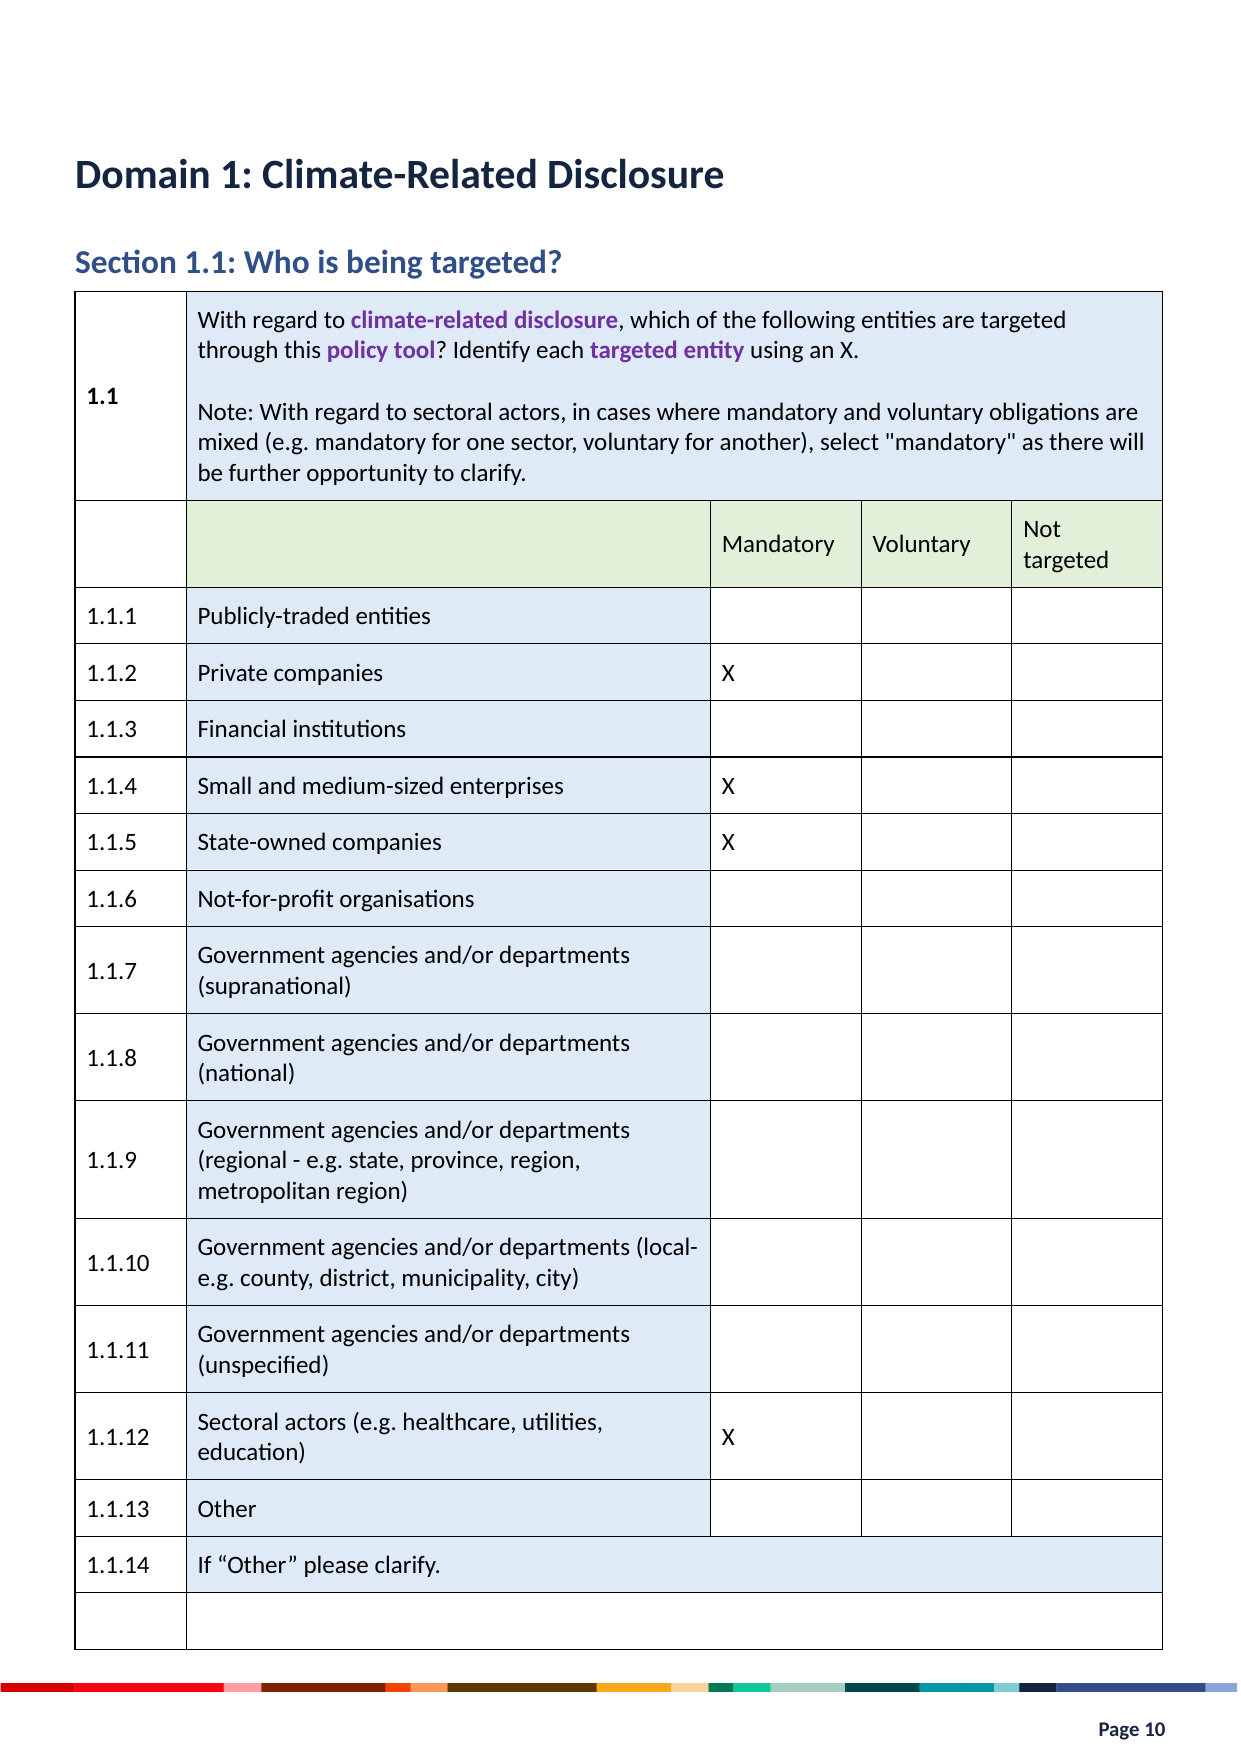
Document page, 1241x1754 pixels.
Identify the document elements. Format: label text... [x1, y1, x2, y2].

table_cell [1012, 1219, 1162, 1305]
table_cell State-owned companies [187, 814, 710, 869]
table_cell [1012, 701, 1162, 756]
table_cell 1.1.13 [76, 1480, 186, 1536]
table_cell [1012, 1014, 1162, 1100]
table_cell [862, 588, 1011, 643]
picture [0, 1683, 1236, 1692]
table_cell [711, 1219, 861, 1305]
table_cell [1012, 1101, 1162, 1218]
table_cell Publicly-traded entities [187, 588, 710, 643]
table_cell [1012, 588, 1162, 643]
table_cell 1.1.10 [76, 1219, 186, 1305]
table_cell [862, 927, 1011, 1013]
table_cell [711, 701, 861, 756]
table_cell 1.1.5 [76, 814, 186, 869]
table_cell [862, 1014, 1011, 1100]
table_cell Private companies [187, 644, 710, 700]
subtitle Section 1.1: Who is being targeted? [75, 241, 1165, 282]
table_cell Small and medium-sized enterprises [187, 758, 710, 813]
table_cell [76, 1593, 186, 1649]
table_cell 1.1.1 [76, 588, 186, 643]
table_cell [862, 701, 1011, 756]
table_cell Voluntary [862, 501, 1011, 587]
table_cell [1012, 1480, 1162, 1536]
table_cell Other [187, 1480, 710, 1536]
table_cell [862, 871, 1011, 926]
table_cell [862, 1393, 1011, 1479]
table_cell 1.1.6 [76, 871, 186, 926]
table_cell Not-for-profit organisations [187, 871, 710, 926]
table_cell [1012, 871, 1162, 926]
table_cell [187, 1593, 1162, 1649]
table_cell [1012, 1393, 1162, 1479]
table_cell [1012, 644, 1162, 700]
table_cell [1012, 1306, 1162, 1392]
table_cell Sectoral actors (e.g. healthcare, utilities, education) [187, 1393, 710, 1479]
table_cell 1.1.9 [76, 1101, 186, 1218]
table_cell [711, 1101, 861, 1218]
table_header With regard to climate-related disclosure, which of the following entities are targeted through this policy tool? Identify each targeted entity using an X. Note: With regard to sectoral actors, in cases where mandatory and voluntary obligations are mixed (e.g. mandatory for one sector, voluntary for another), select "mandatory" as there will be further opportunity to clarify. [187, 292, 1162, 500]
table_cell [862, 1480, 1011, 1536]
table_cell [862, 644, 1011, 700]
table_cell X [711, 758, 861, 813]
table_cell If “Other” please clarify. [187, 1537, 1162, 1592]
table_cell 1.1.3 [76, 701, 186, 756]
table_cell 1.1.12 [76, 1393, 186, 1479]
table_cell [1012, 814, 1162, 869]
table_cell [711, 1014, 861, 1100]
table_header 1.1 [76, 292, 186, 500]
table_cell [862, 1306, 1011, 1392]
table_cell Government agencies and/or departments (supranational) [187, 927, 710, 1013]
table_cell [711, 1480, 861, 1536]
table_cell [862, 758, 1011, 813]
table_cell X [711, 814, 861, 869]
table_cell 1.1.2 [76, 644, 186, 700]
table_cell 1.1.7 [76, 927, 186, 1013]
table_cell X [711, 1393, 861, 1479]
table_cell Government agencies and/or departments (national) [187, 1014, 710, 1100]
table_cell [862, 1101, 1011, 1218]
table_cell [711, 927, 861, 1013]
table_cell X [711, 644, 861, 700]
table_cell Mandatory [711, 501, 861, 587]
table_cell [187, 501, 710, 587]
table_cell 1.1.8 [76, 1014, 186, 1100]
table_cell 1.1.14 [76, 1537, 186, 1592]
table_cell Government agencies and/or departments (local-e.g. county, district, municipality, city) [187, 1219, 710, 1305]
table_cell 1.1.4 [76, 758, 186, 813]
table_cell [711, 871, 861, 926]
table_cell Government agencies and/or departments (regional - e.g. state, province, region, metropolitan region) [187, 1101, 710, 1218]
table_cell [1012, 758, 1162, 813]
table_cell [76, 501, 186, 587]
table_cell Government agencies and/or departments (unspecified) [187, 1306, 710, 1392]
table_cell Not targeted [1012, 501, 1162, 587]
table_cell [711, 588, 861, 643]
subtitle Domain 1: Climate-Related Disclosure [75, 148, 1165, 199]
table_cell [1012, 927, 1162, 1013]
table_cell [711, 1306, 861, 1392]
table_cell 1.1.11 [76, 1306, 186, 1392]
table_cell [862, 814, 1011, 869]
table_cell Financial institutions [187, 701, 710, 756]
table_cell [862, 1219, 1011, 1305]
